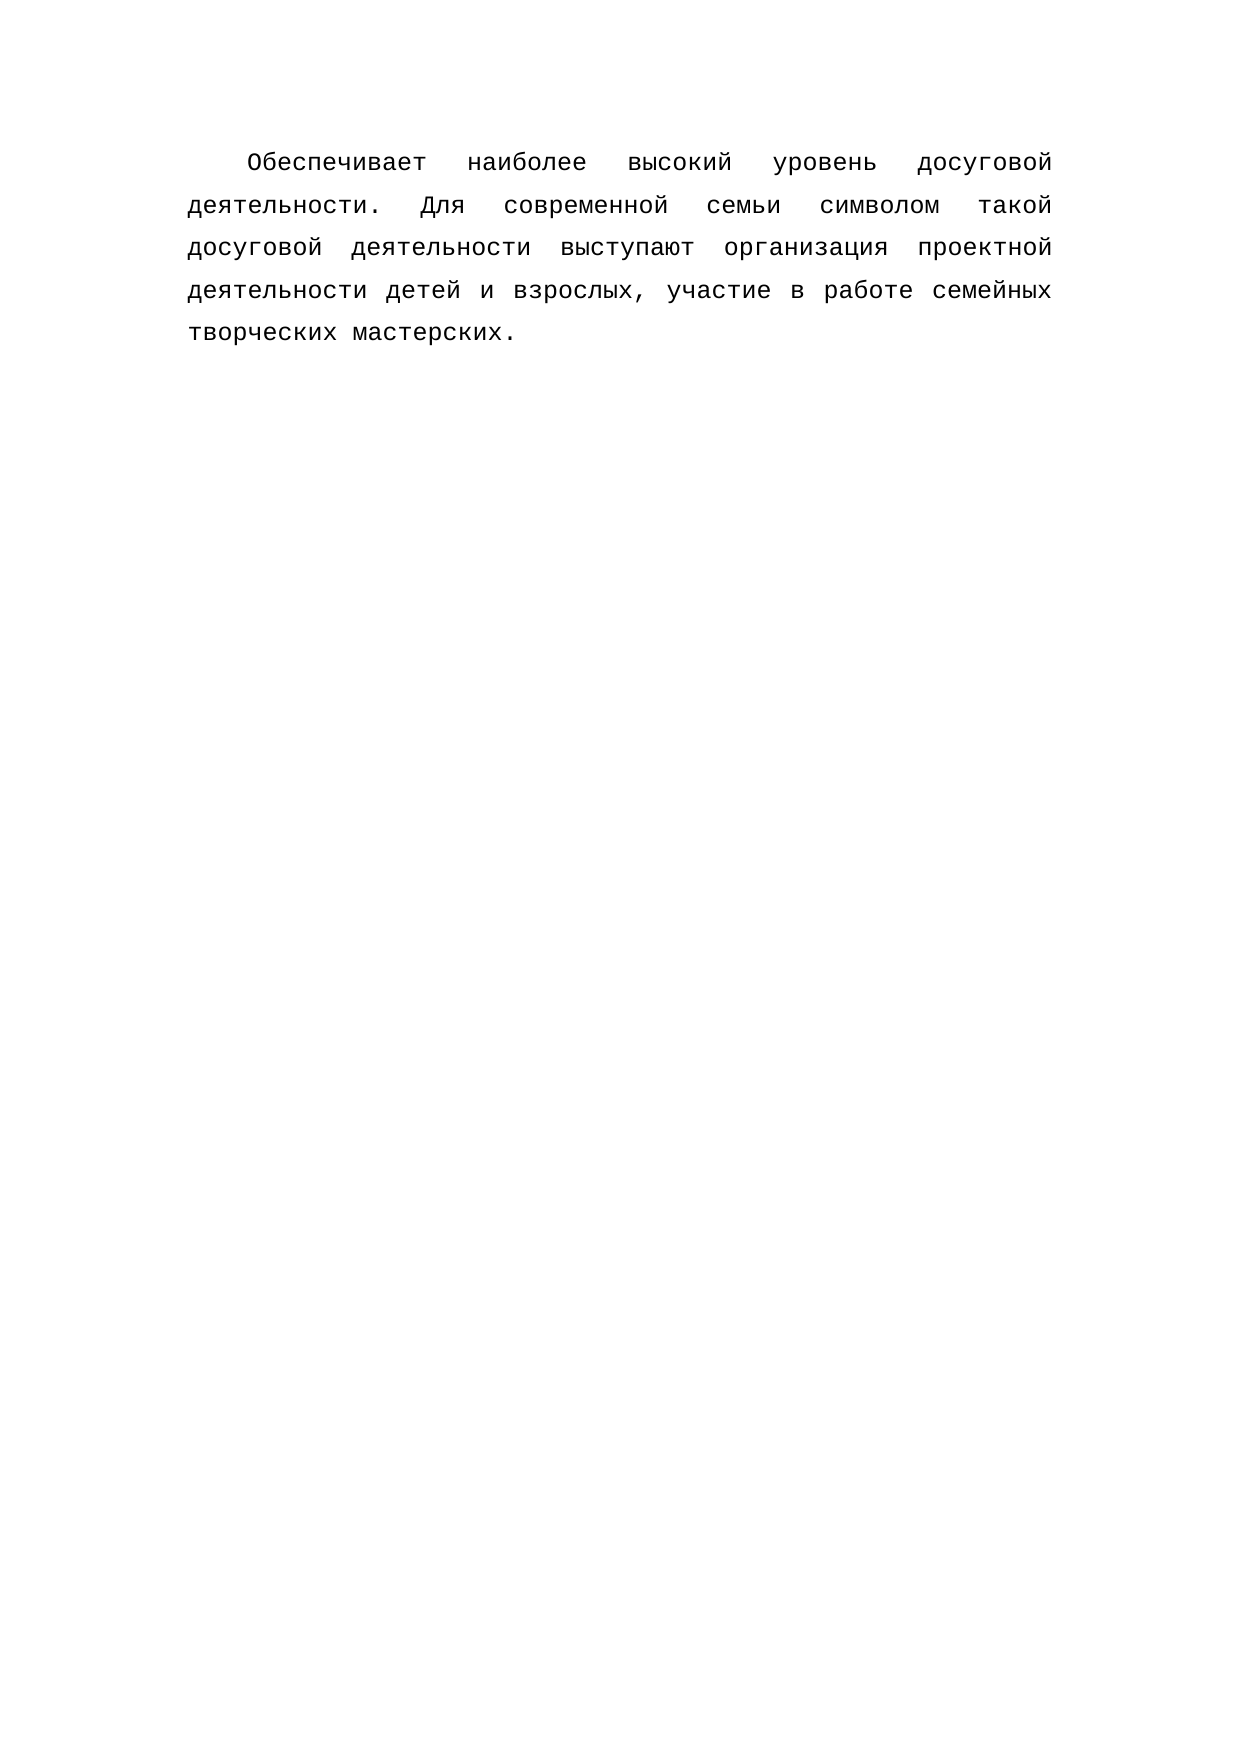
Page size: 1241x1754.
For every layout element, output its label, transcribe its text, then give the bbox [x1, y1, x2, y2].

text Обеспечивает наиболее высокий уровень досуговой деятельности. Для современной семьи символом такой досуговой деятельности выступают организация проектной деятельности детей и взрослых, участие в работе семейных творческих мастерских. [187, 150, 1053, 348]
